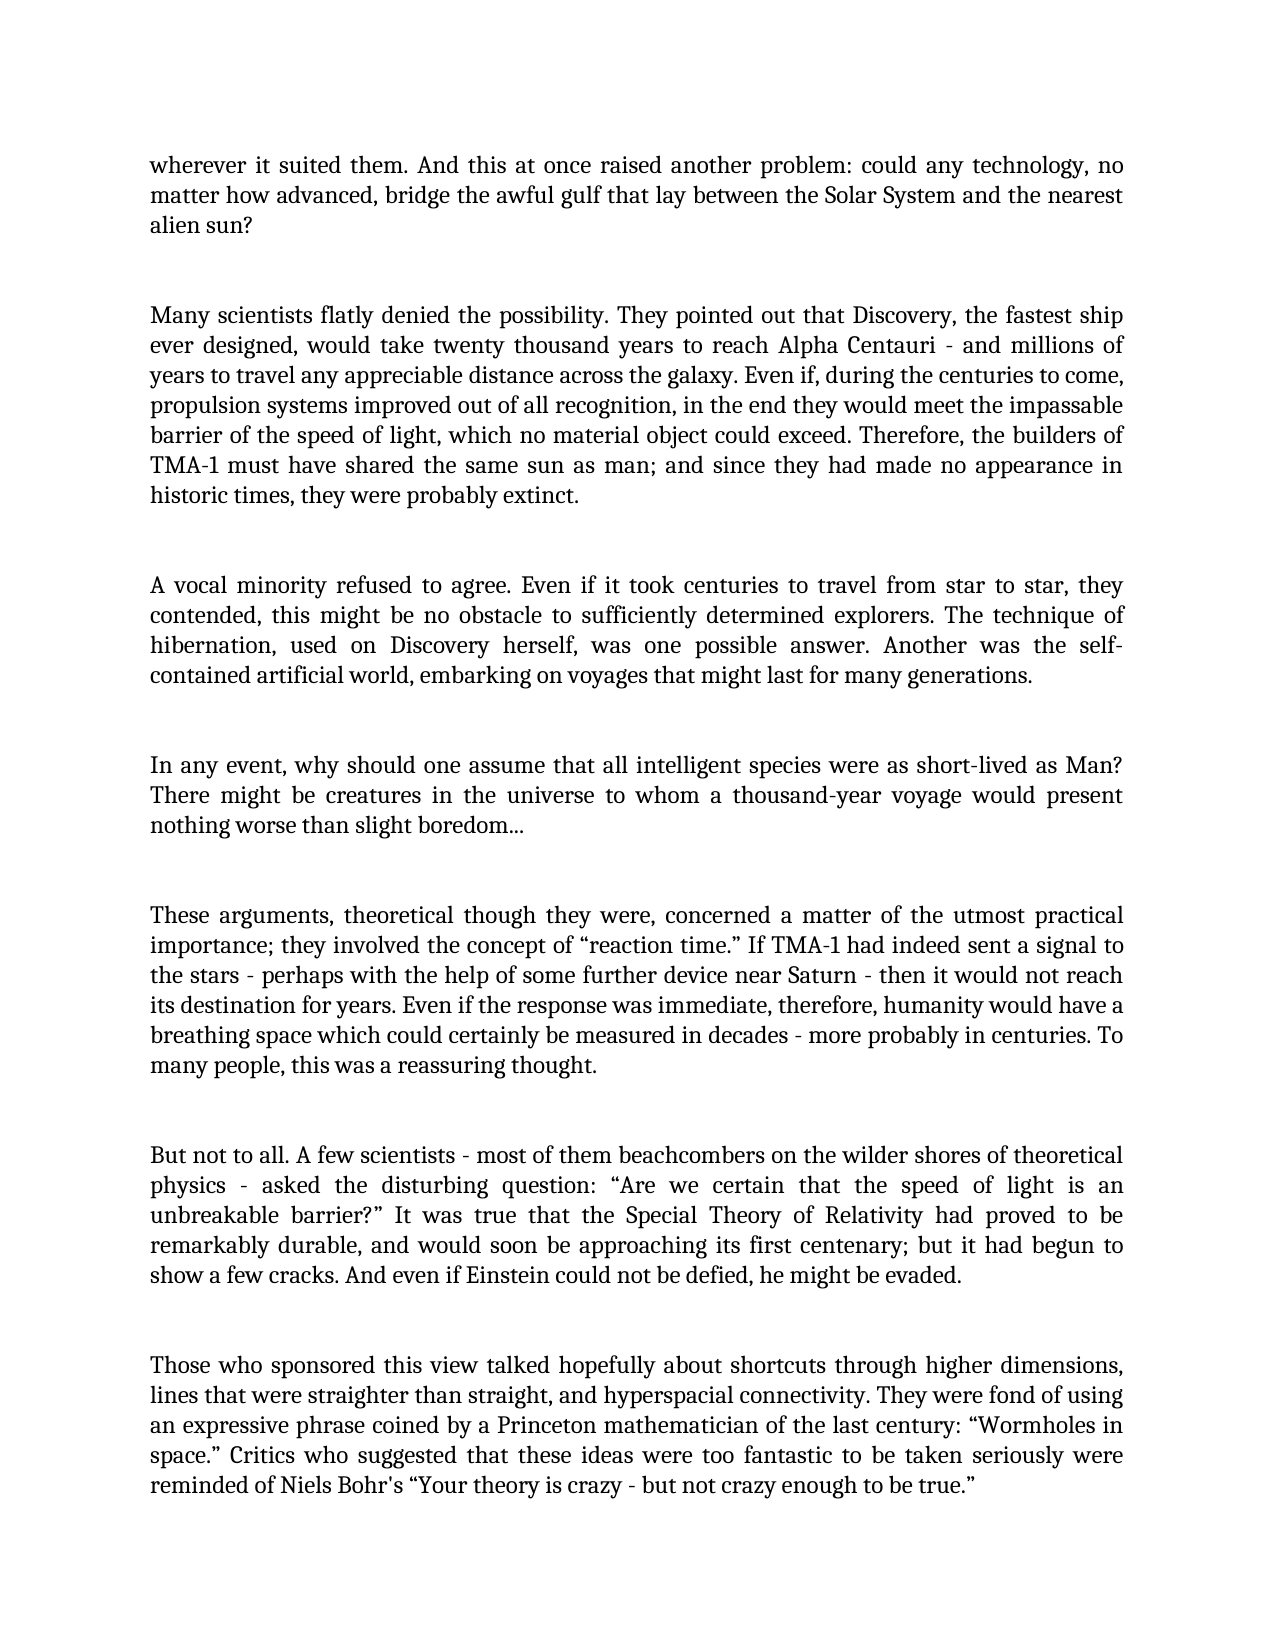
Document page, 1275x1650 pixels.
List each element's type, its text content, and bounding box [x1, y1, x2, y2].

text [150, 150, 1125, 240]
text But not to all. A few scientists - most of them beachcombers on the wilder shores of theoretical physics - asked the disturbing question: “Are we certain that the speed of light is an unbreakable barrier?” It was true that the Special Theory of Relativity had proved to be remarkably durable, and would soon be approaching its first centenary; but it had begun to show a few cracks. And even if Einstein could not be defied, he might be evaded. [150, 1140, 1125, 1290]
text Those who sponsored this view talked hopefully about shortcuts through higher dimensions, lines that were straighter than straight, and hyperspacial connectivity. They were fond of using an expressive phrase coined by a Princeton mathematician of the last century: “Wormholes in space.” Critics who suggested that these ideas were too fantastic to be taken seriously were reminded of Niels Bohr's “Your theory is crazy - but not crazy enough to be true.” [150, 1350, 1125, 1500]
text These arguments, theoretical though they were, concerned a matter of the utmost practical importance; they involved the concept of “reaction time.” If TMA-1 had indeed sent a signal to the stars - perhaps with the help of some further device near Saturn - then it would not reach its destination for years. Even if the response was immediate, therefore, humanity would have a breathing space which could certainly be measured in decades - more probably in centuries. To many people, this was a reassuring thought. [150, 900, 1125, 1080]
text Many scientists flatly denied the possibility. They pointed out that Discovery, the fastest ship ever designed, would take twenty thousand years to reach Alpha Centauri - and millions of years to travel any appreciable distance across the galaxy. Even if, during the centuries to come, propulsion systems improved out of all recognition, in the end they would meet the impassable barrier of the speed of light, which no material object could exceed. Therefore, the builders of TMA-1 must have shared the same sun as man; and since they had made no appearance in historic times, they were probably extinct. [150, 300, 1125, 510]
text A vocal minority refused to agree. Even if it took centuries to travel from star to star, they contended, this might be no obstacle to sufficiently determined explorers. The technique of hibernation, used on Discovery herself, was one possible answer. Another was the self-contained artificial world, embarking on voyages that might last for many generations. [150, 570, 1125, 690]
text In any event, why should one assume that all intelligent species were as short-lived as Man? There might be creatures in the universe to whom a thousand-year voyage would present nothing worse than slight boredom... [150, 750, 1125, 840]
